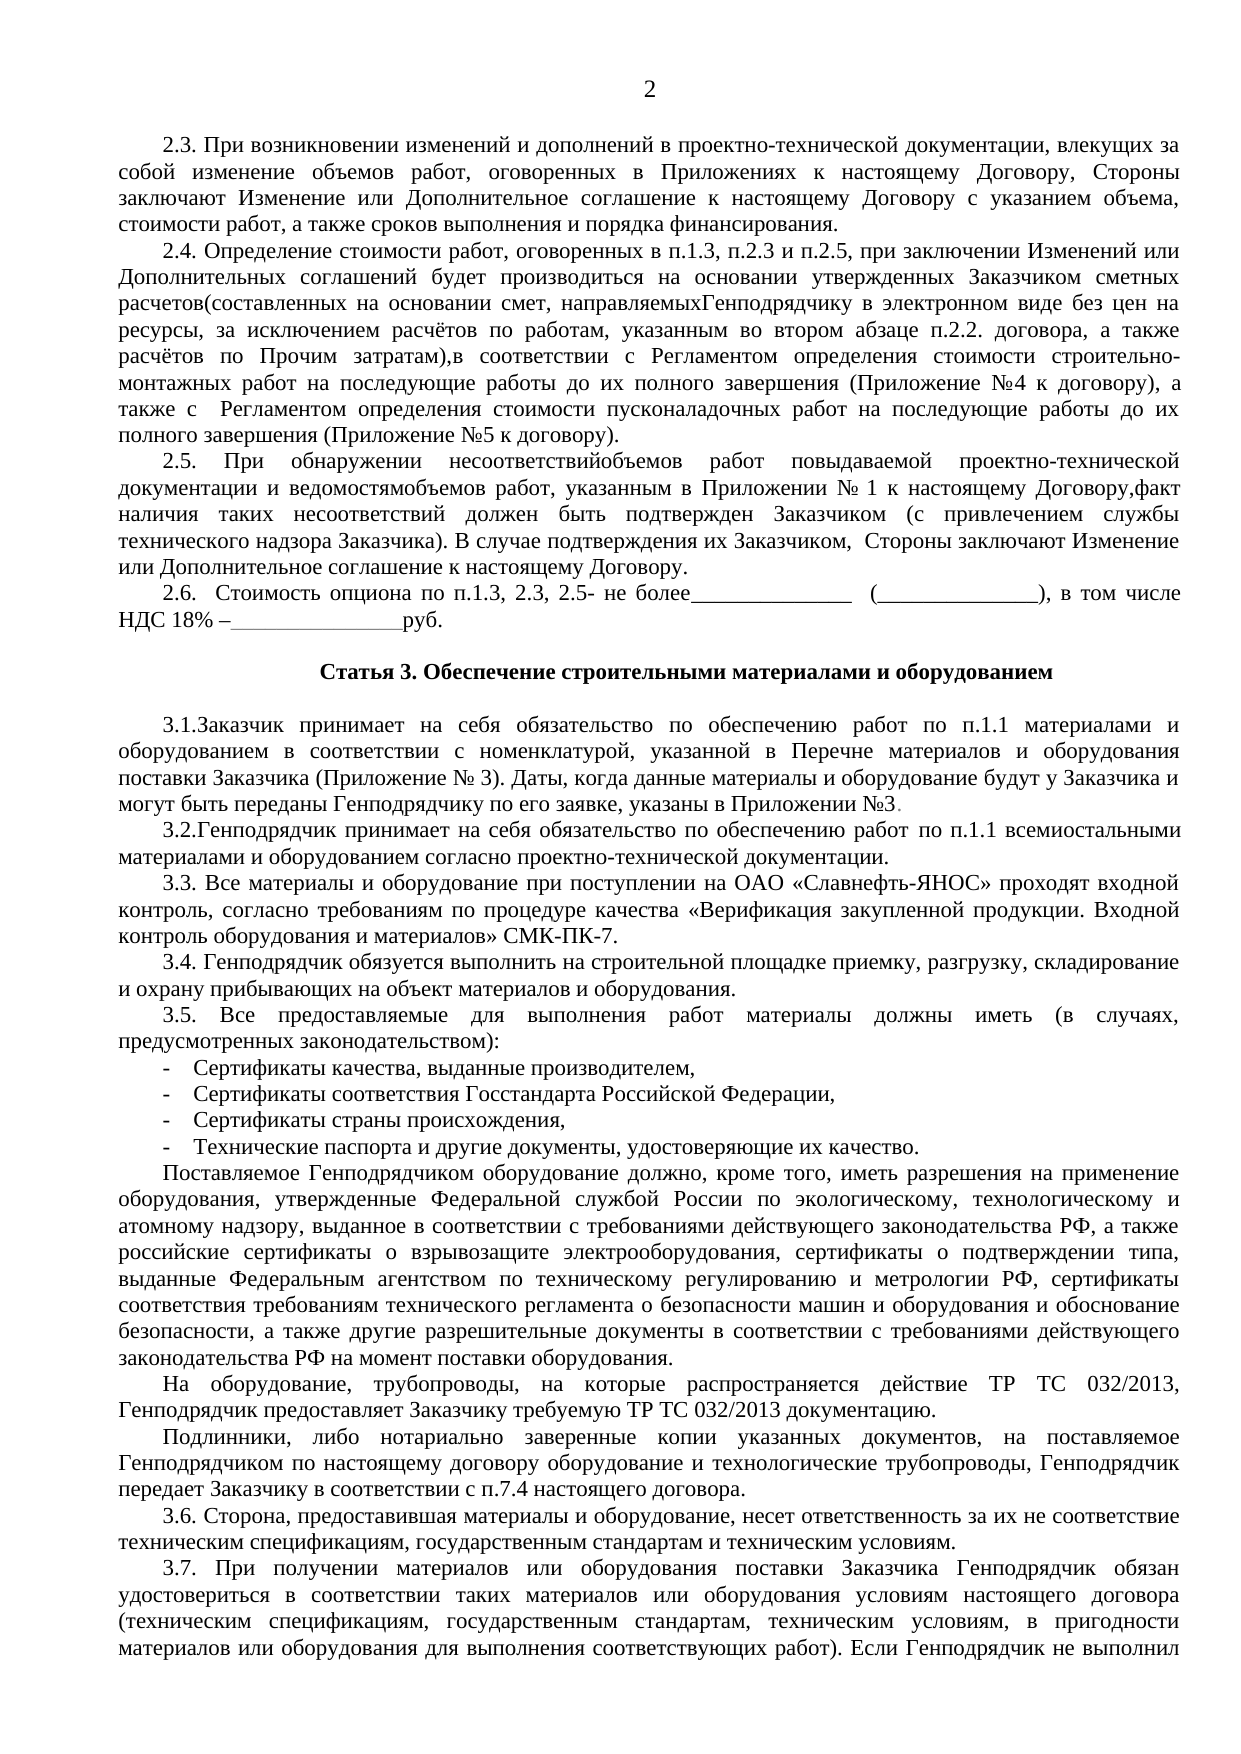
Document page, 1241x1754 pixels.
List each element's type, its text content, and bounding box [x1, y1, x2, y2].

text 2.4. Определение стоимости работ, оговоренных в п.1.3, п.2.3 и п.2.5, при заключении Изменений или Дополнительных соглашений будет производиться на основании утвержденных Заказчиком сметных расчетов(составленных на основании смет, направляемыхГенподрядчику в электронном виде без цен на ресурсы, за исключением расчётов по работам, указанным во втором абзаце п.2.2. договора, а также расчётов по Прочим затратам),в соответствии с Регламентом определения стоимости строительно-монтажных работ на последующие работы до их полного завершения (Приложение № к договору), а также с Регламентом определения стоимости пусконаладочных работ на последующие работы до их полного завершения (Приложение №к договору). [118, 237, 1181, 448]
text 2.6. Стоимость опциона по п.1.3, 2.3, 2.5- не более (), в том числе НДС 18% –руб. [118, 579, 1181, 632]
list Сертификаты соответствия Госстандарта Российской Федерации, [118, 1080, 1181, 1106]
text 3.1.. [118, 711, 1181, 817]
text 2.5. При обнаружении несоответствийобъемов работ повыдаваемой проектно-технической документации и ведомостямобъемов работ, указанным в Приложении № 1 к настоящему Договору,факт наличия таких несоответствий должен быть подтвержден Заказчиком (с привлечением службы технического надзора Заказчика). В случае подтверждения их Заказчиком, Стороны заключают Изменение или Дополнительное соглашение к настоящему Договору. [118, 448, 1181, 579]
text Поставляемое Генподрядчиком оборудование должно, кроме того, иметь разрешения на применение оборудования, утвержденные Федеральной службой России по экологическому, технологическому и атомному надзору, выданное в соответствии с требованиями действующего законодательства РФ, а также российские сертификаты о взрывозащите электрооборудования, сертификаты о подтверждении типа, выданные Федеральным агентством по техническому регулированию и метрологии РФ, сертификаты соответствия требованиям технического регламента о безопасности машин и оборудования и обоснование безопасности, а также другие разрешительные документы в соответствии с требованиями действующего законодательства РФ на момент поставки оборудования. [118, 1159, 1181, 1370]
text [118, 1554, 1181, 1660]
list Сертификаты качества, выданные производителем, [118, 1054, 1181, 1080]
list Сертификаты страны происхождения, [118, 1106, 1181, 1133]
text 3.6. Сторона, предоставившая материалы и оборудование, несет ответственность за их не соответствие техническим спецификациям, государственным стандартам и техническим условиям. [118, 1502, 1181, 1554]
text 3.4. Генподрядчик обязуется выполнить на строительной площадке приемку, разгрузку, складирование и охрану прибывающих на объект материалов и оборудования. [118, 948, 1181, 1001]
text 2.3. При возникновении изменений и дополнений в проектно-технической документации, влекущих за собой изменение объемов работ, оговоренных в Приложениях к настоящему Договору, Стороны заключают Изменение или Дополнительное соглашение к настоящему Договору с указанием объема, стоимости работ, а также сроков выполнения и порядка финансирования. [118, 131, 1181, 237]
text 3.5. Все предоставляемые для выполнения работ материалы должны иметь (в случаях, предусмотренных законодательством): [118, 1001, 1181, 1054]
text 3.2.Генподрядчик принимает на себя обязательство по обеспечению работ по п.1.1 всемиматериалами и оборудованием согласно проектно-технической документации. [118, 817, 1181, 869]
text 3.3. Все материалы и оборудование при поступлении на ОАО «Славнефть-ЯНОС» проходят входной контроль, согласно требованиям по процедуре качества «Верификация закупленной продукции. Входной контроль оборудования и материалов» СМК-ПК-7. [118, 869, 1181, 948]
text На оборудование, трубопроводы, на которые распространяется действие ТР ТС 032/2013, Генподрядчик предоставляет Заказчику требуемую ТР ТС 032/2013 документацию. [118, 1370, 1181, 1423]
list Технические паспорта и другие документы, удостоверяющие их качество. [118, 1133, 1181, 1159]
text Статья 3. Обеспечение строительными материалами и оборудованием [156, 658, 1181, 685]
text Подлинники, либо нотариально заверенные копии указанных документов, на поставляемое Генподрядчиком по настоящему договору оборудование и технологические трубопроводы, Генподрядчик передает Заказчику в соответствии с п.7.4 настоящего договора. [118, 1423, 1181, 1502]
